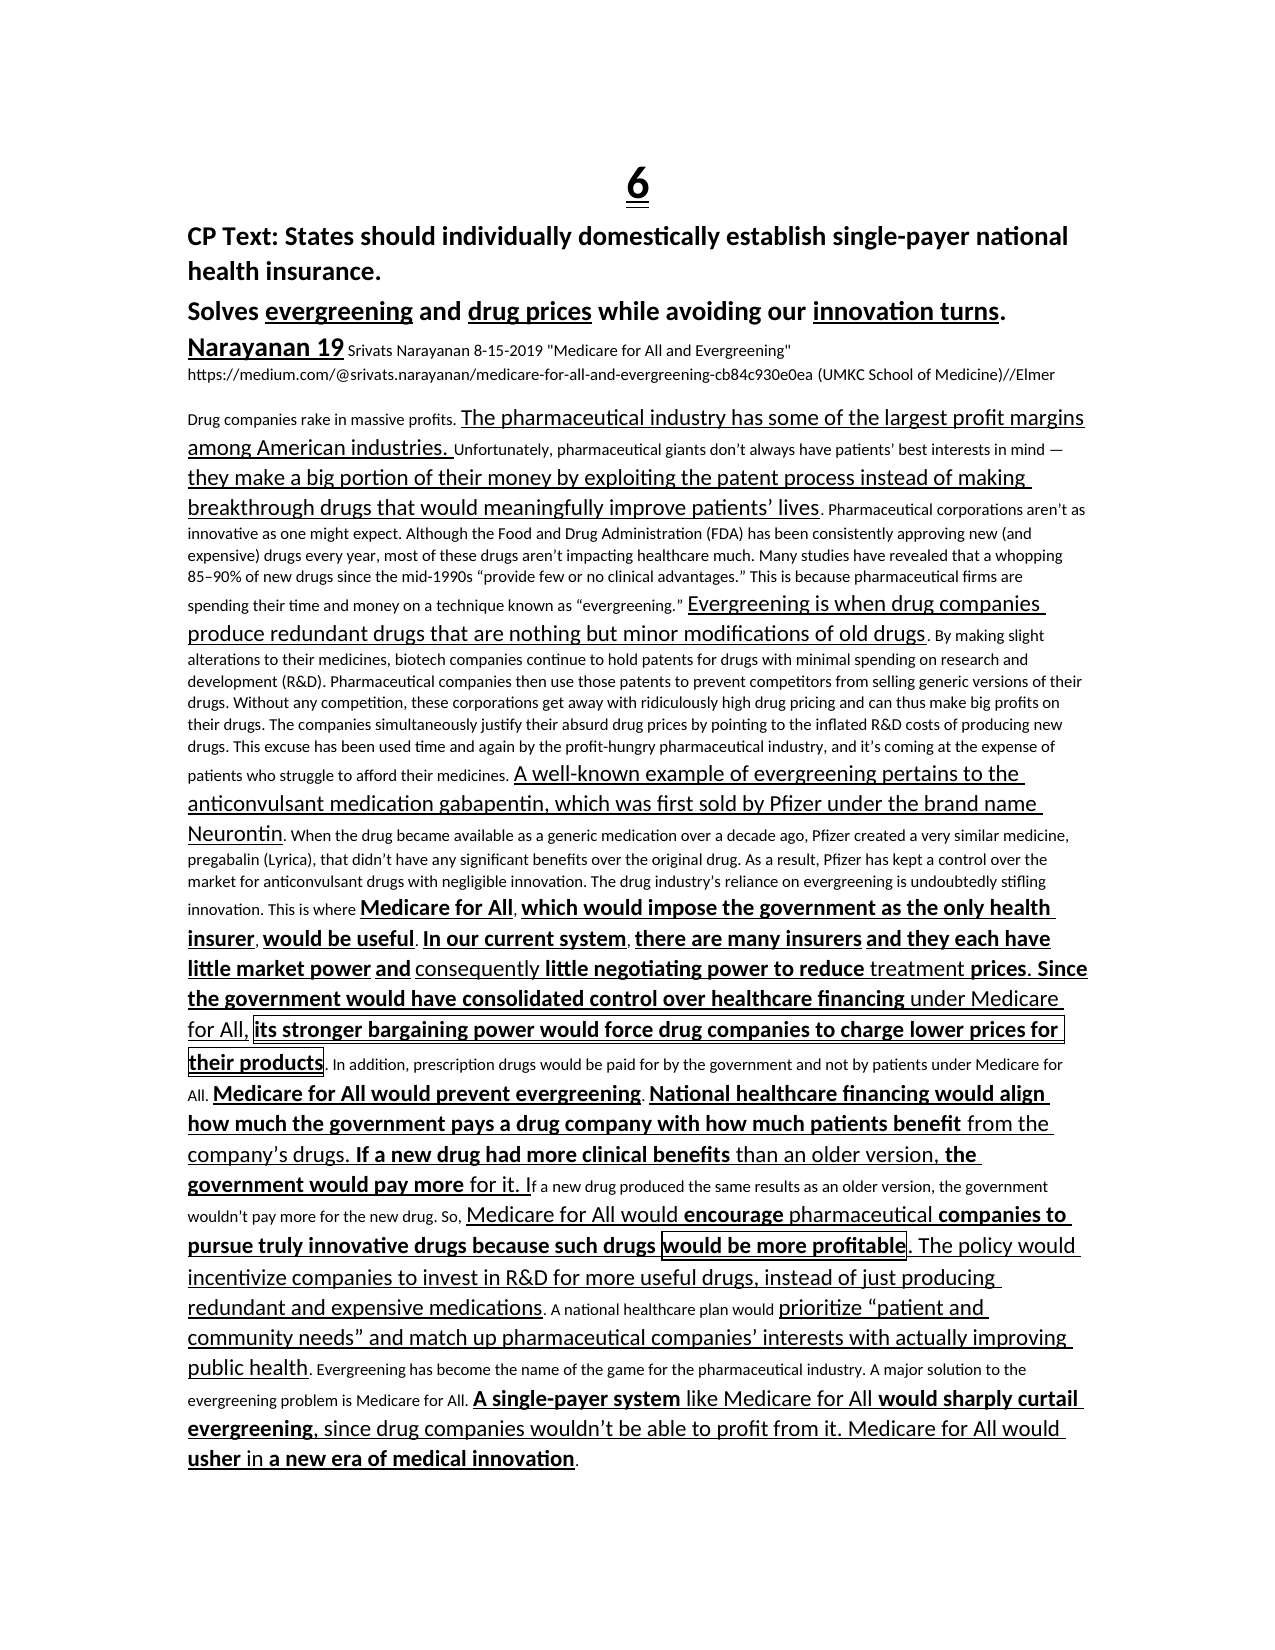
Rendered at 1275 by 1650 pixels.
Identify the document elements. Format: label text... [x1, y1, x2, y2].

text Drug companies rake in massive profits. The pharmaceutical industry has some of the largest profit margins among American industries. Unfortunately, pharmaceutical giants don’t always have patients’ best interests in mind — they make a big portion of their money by exploiting the patent process instead of making breakthrough drugs that would meaningfully improve patients’ lives. Pharmaceutical corporations aren’t as innovative as one might expect. Although the Food and Drug Administration (FDA) has been consistently approving new (and expensive) drugs every year, most of these drugs aren’t impacting healthcare much. Many studies have revealed that a whopping 85–90% of new drugs since the mid-1990s “provide few or no clinical advantages.” This is because pharmaceutical firms are spending their time and money on a technique known as “evergreening.” Evergreening is when drug companies produce redundant drugs that are nothing but minor modifications of old drugs. By making slight alterations to their medicines, biotech companies continue to hold patents for drugs with minimal spending on research and development (R&D). Pharmaceutical companies then use those patents to prevent competitors from selling generic versions of their drugs. Without any competition, these corporations get away with ridiculously high drug pricing and can thus make big profits on their drugs. The companies simultaneously justify their absurd drug prices by pointing to the inflated R&D costs of producing new drugs. This excuse has been used time and again by the profit-hungry pharmaceutical industry, and it’s coming at the expense of patients who struggle to afford their medicines. A well-known example of evergreening pertains to the anticonvulsant medication gabapentin, which was first sold by Pfizer under the brand name Neurontin. When the drug became available as a generic medication over a decade ago, Pfizer created a very similar medicine, pregabalin (Lyrica), that didn’t have any significant benefits over the original drug. As a result, Pfizer has kept a control over the market for anticonvulsant drugs with negligible innovation. The drug industry’s reliance on evergreening is undoubtedly stifling innovation. This is where Medicare for All, which would impose the government as the only health insurer, would be useful. In our current system, there are many insurers and they each have little market power and consequently little negotiating power to reduce treatment prices. Since the government would have consolidated control over healthcare financing under Medicare for All, its stronger bargaining power would force drug companies to charge lower prices for their products. In addition, prescription drugs would be paid for by the government and not by patients under Medicare for All. Medicare for All would prevent evergreening. National healthcare financing would align how much the government pays a drug company with how much patients benefit from the company’s drugs. If a new drug had more clinical benefits than an older version, the government would pay more for it. If a new drug produced the same results as an older version, the government wouldn’t pay more for the new drug. So, Medicare for All would encourage pharmaceutical companies to pursue truly innovative drugs because such drugs would be more profitable. The policy would incentivize companies to invest in R&D for more useful drugs, instead of just producing redundant and expensive medications. A national healthcare plan would prioritize “patient and community needs” and match up pharmaceutical companies’ interests with actually improving public health. Evergreening has become the name of the game for the pharmaceutical industry. A major solution to the evergreening problem is Medicare for All. A single-payer system like Medicare for All would sharply curtail evergreening, since drug companies wouldn’t be able to profit from it. Medicare for All would usher in a new era of medical innovation. [187, 403, 1087, 1472]
subtitle CP Text: States should individually domestically establish single-payer national health insurance. [187, 219, 1087, 287]
subtitle 6 [187, 154, 1087, 210]
subtitle Solves evergreening and drug prices while avoiding our innovation turns. [187, 294, 1087, 327]
text Narayanan 19 Srivats Narayanan 8-15-2019 "Medicare for All and Evergreening" https://medium.com/@srivats.narayanan/medicare-for-all-and-evergreening-cb84c930e0ea (UMKC School of Medicine)//Elmer [187, 330, 1087, 384]
